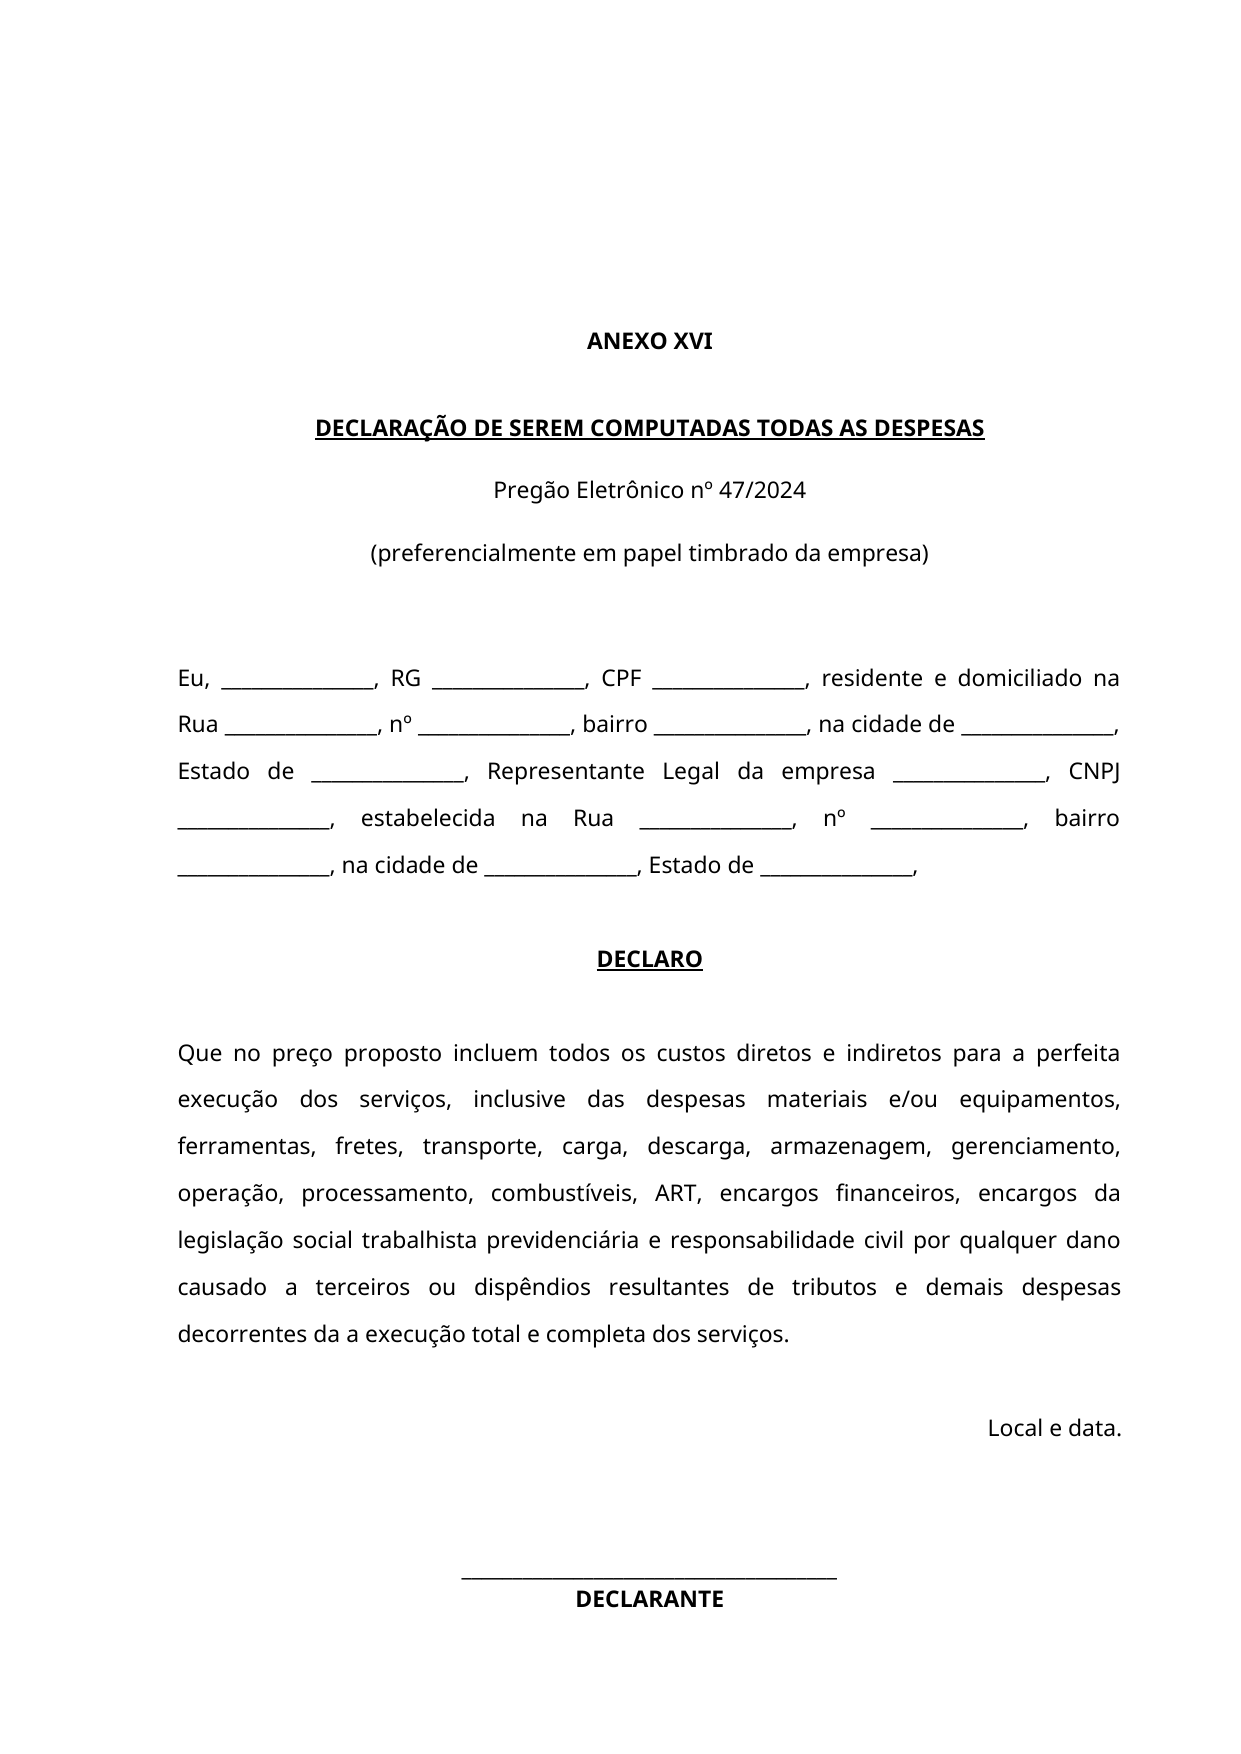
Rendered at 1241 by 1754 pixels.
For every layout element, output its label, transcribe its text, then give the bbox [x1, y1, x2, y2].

text DECLARO [177, 943, 1122, 974]
text Eu, _______________, RG _______________, CPF _______________, residente e domiciliado na Rua _______________, nº _______________, bairro _______________, na cidade de _______________, Estado de _______________, Representante Legal da empresa _______________, CNPJ _______________, estabelecida na Rua _______________, nº _______________, bairro _______________, na cidade de _______________, Estado de _______________, [177, 661, 1122, 880]
text Pregão Eletrônico nº 47/2024 [177, 474, 1122, 505]
text ANEXO XVI [177, 325, 1122, 356]
text DECLARAÇÃO DE SEREM COMPUTADAS TODAS AS DESPESAS [177, 411, 1122, 443]
text Local e data. [177, 1411, 1122, 1443]
text _____________________________________ [177, 1552, 1122, 1583]
text DECLARANTE [177, 1583, 1122, 1614]
text Que no preço proposto incluem todos os custos diretos e indiretos para a perfeita execução dos serviços, inclusive das despesas materiais e/ou equipamentos, ferramentas, fretes, transporte, carga, descarga, armazenagem, gerenciamento, operação, processamento, combustíveis, ART, encargos financeiros, encargos da legislação social trabalhista previdenciária e responsabilidade civil por qualquer dano causado a terceiros ou dispêndios resultantes de tributos e demais despesas decorrentes da a execução total e completa dos serviços. [177, 1036, 1122, 1349]
text (preferencialmente em papel timbrado da empresa) [177, 536, 1122, 568]
